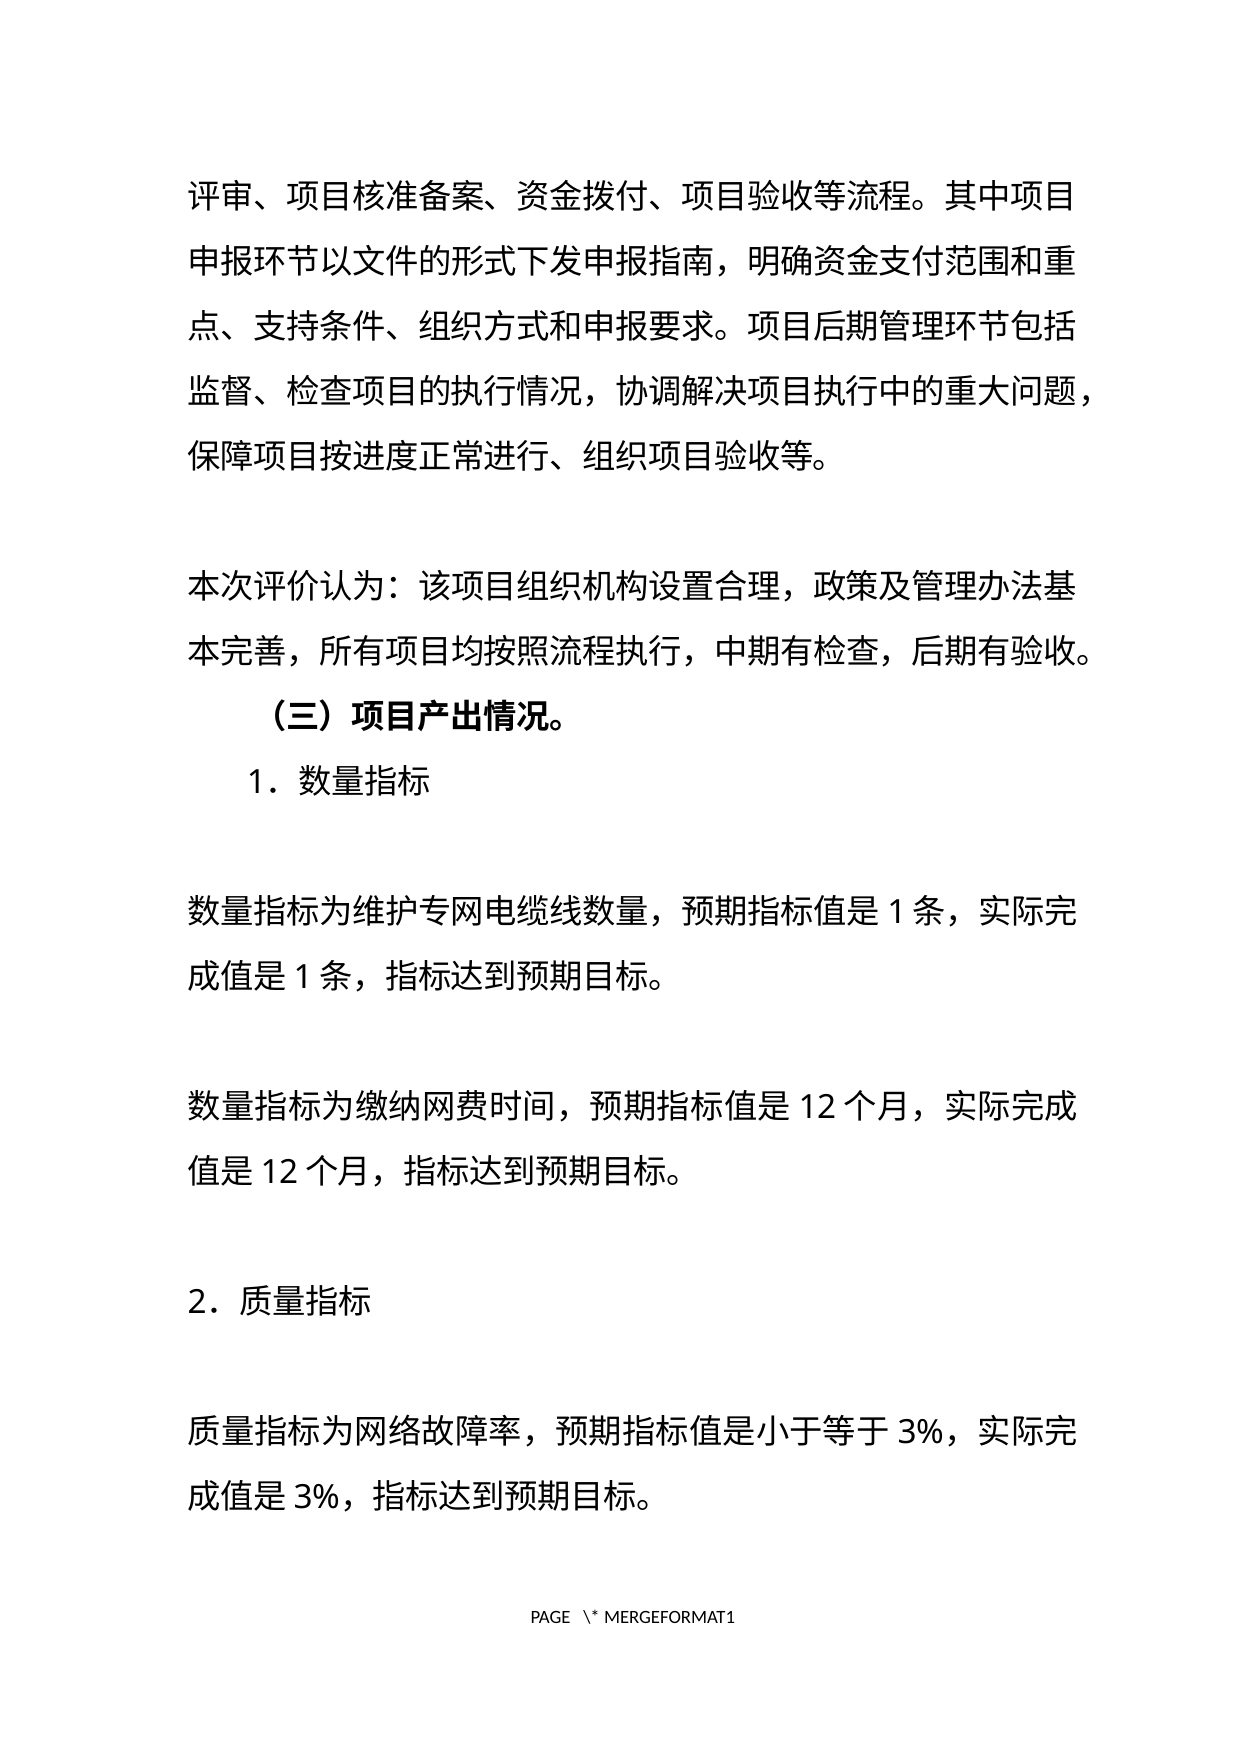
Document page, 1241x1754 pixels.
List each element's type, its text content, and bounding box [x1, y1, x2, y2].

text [187, 747, 1078, 1527]
text （三）项目产出情况。 [187, 682, 1078, 747]
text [187, 162, 1078, 682]
